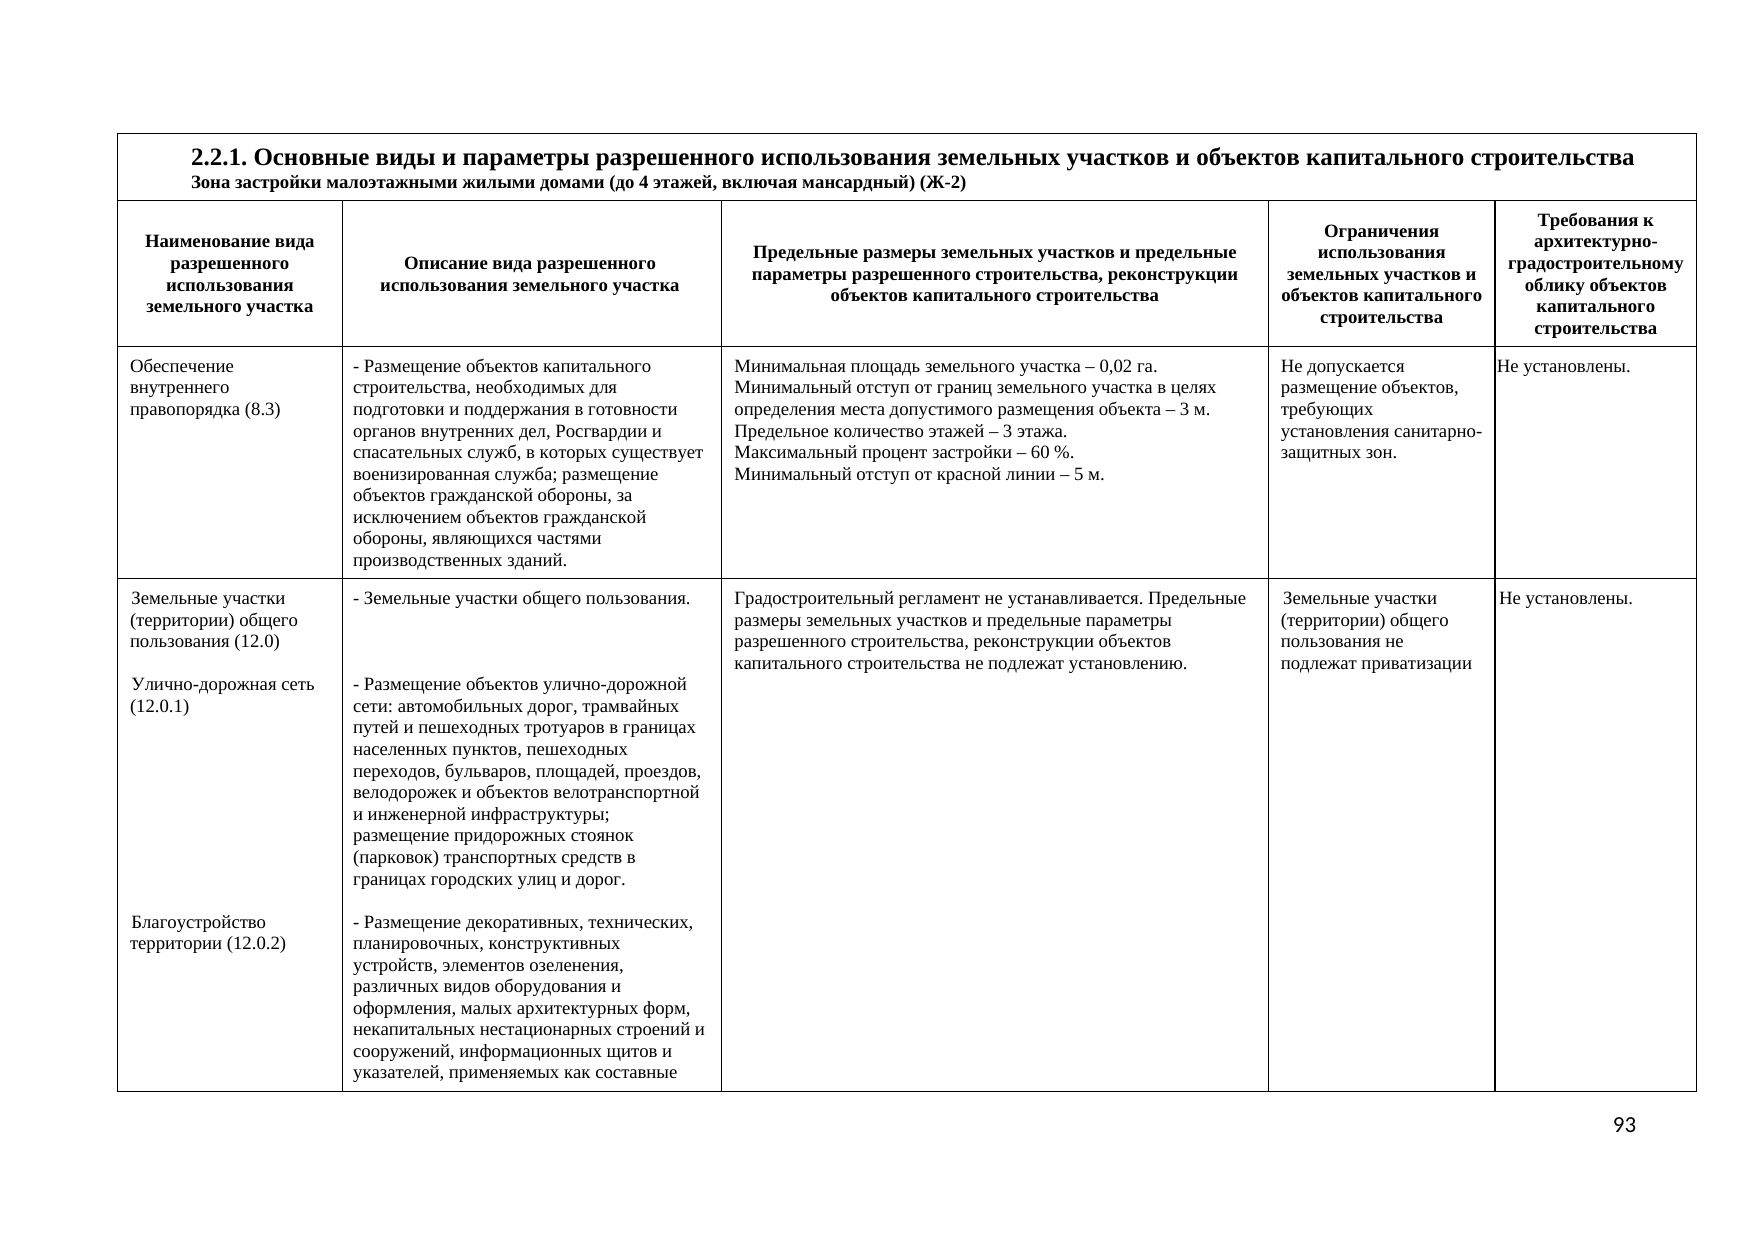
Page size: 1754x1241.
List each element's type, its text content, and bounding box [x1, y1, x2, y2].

table_cell - Размещение объектов капитального строительства, необходимых для подготовки и поддержания в готовности органов внутренних дел, Росгвардии и спасательных служб, в которых существует военизированная служба; размещение объектов гражданской обороны, за исключением объектов гражданской обороны, являющихся частями производственных зданий. [343, 347, 721, 578]
table_cell Требования к архитектурно-градостроительному облику объектов капитального строительства [1496, 201, 1696, 346]
table_cell Земельные участки (территории) общего пользования (12.0) Улично-дорожная сеть (12.0.1) Благоустройство территории (12.0.2) [118, 579, 342, 1091]
table_cell Не установлены. [1496, 347, 1696, 578]
table_cell Земельные участки (территории) общего пользования не подлежат приватизации [1269, 579, 1494, 1091]
table_cell Наименование вида разрешенного использования земельного участка [118, 201, 342, 346]
table_cell Ограничения использования земельных участков и объектов капитального строительства [1269, 201, 1494, 346]
table_cell Не допускается размещение объектов, требующих установления санитарно-защитных зон. [1269, 347, 1494, 578]
table_cell Минимальная площадь земельного участка – 0,02 га. Минимальный отступ от границ земельного участка в целях определения места допустимого размещения объекта – 3 м. Предельное количество этажей – 3 этажа. Максимальный процент застройки – 60 %. Минимальный отступ от красной линии – 5 м. [722, 347, 1268, 578]
table_cell Предельные размеры земельных участков и предельные параметры разрешенного строительства, реконструкции объектов капитального строительства [722, 201, 1268, 346]
table_cell Описание вида разрешенного использования земельного участка [343, 201, 721, 346]
table_cell Обеспечение внутреннего правопорядка (8.3) [118, 347, 342, 578]
table_header 2.2.1. Основные виды и параметры разрешенного использования земельных участков и объектов капитального строительства Зона застройки малоэтажными жилыми домами (до 4 этажей, включая мансардный) (Ж-2) [118, 134, 1696, 200]
table_cell Не установлены. [1496, 579, 1696, 1091]
